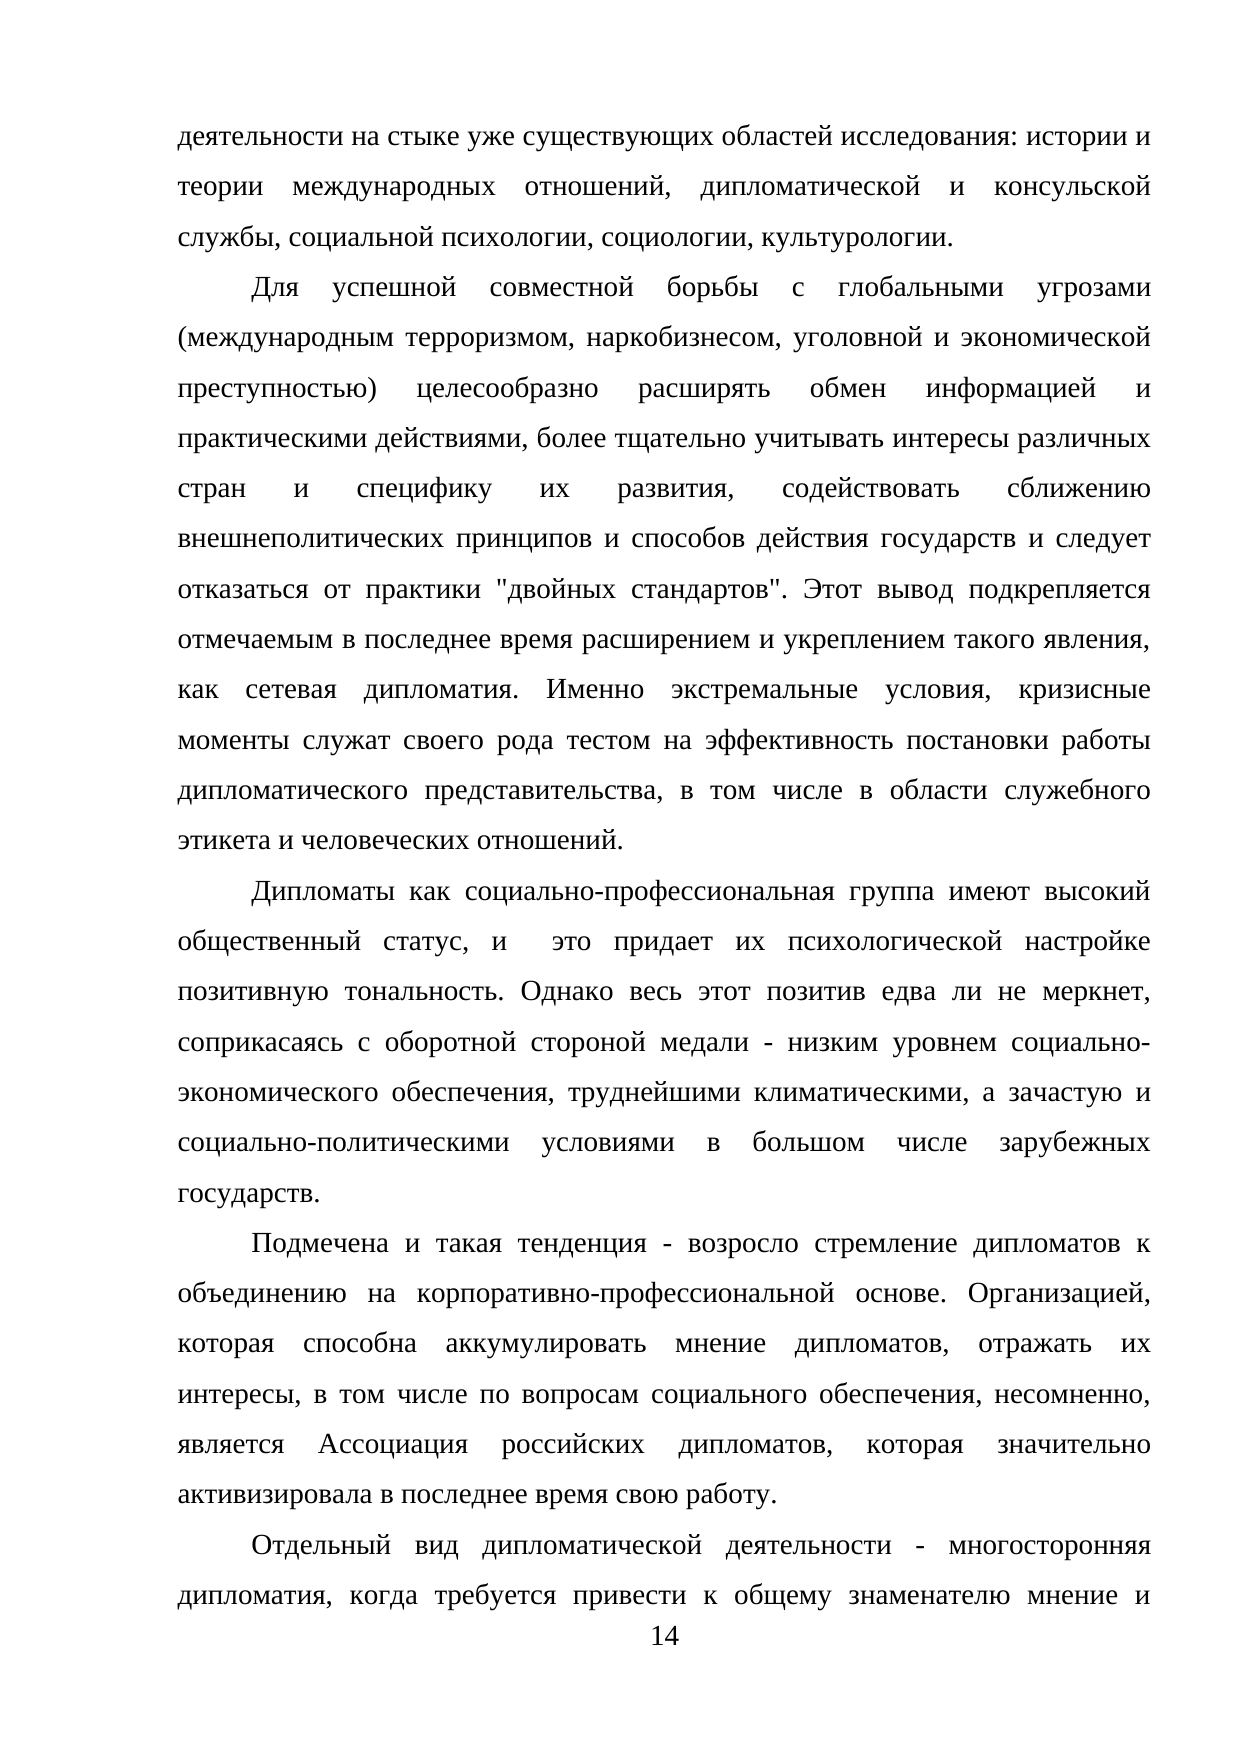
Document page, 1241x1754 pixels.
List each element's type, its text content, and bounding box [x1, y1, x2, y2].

text Подмечена и такая тенденция - возросло стремление дипломатов к объединению на корпоративно-профессиональной основе. Организацией, которая способна аккумулировать мнение дипломатов, отражать их интересы, в том числе по вопросам социального обеспечения, несомненно, является Ассоциация российских дипломатов, которая значительно активизировала в последнее время свою работу. [177, 1225, 1152, 1510]
text Для успешной совместной борьбы с глобальными угрозами (международным терроризмом, наркобизнесом, уголовной и экономической преступностью) целесообразно расширять обмен информацией и практическими действиями, более тщательно учитывать интересы различных стран и специфику их развития, содействовать сближению внешнеполитических принципов и способов действия государств и следует отказаться от практики "двойных стандартов". Этот вывод подкрепляется отмечаемым в последнее время расширением и укреплением такого явления, как сетевая дипломатия. Именно экстремальные условия, кризисные моменты служат своего рода тестом на эффективность постановки работы дипломатического представительства, в том числе в области служебного этикета и человеческих отношений. [177, 269, 1152, 856]
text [177, 1527, 1152, 1611]
text Дипломаты как социально-профессиональная группа имеют высокий общественный статус, и это придает их психологической настройке позитивную тональность. Однако весь этот позитив едва ли не меркнет, соприкасаясь с оборотной стороной медали - низким уровнем социально-экономического обеспечения, труднейшими климатическими, а зачастую и социально-политическими условиями в большом числе зарубежных государств. [177, 873, 1152, 1208]
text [177, 118, 1152, 252]
